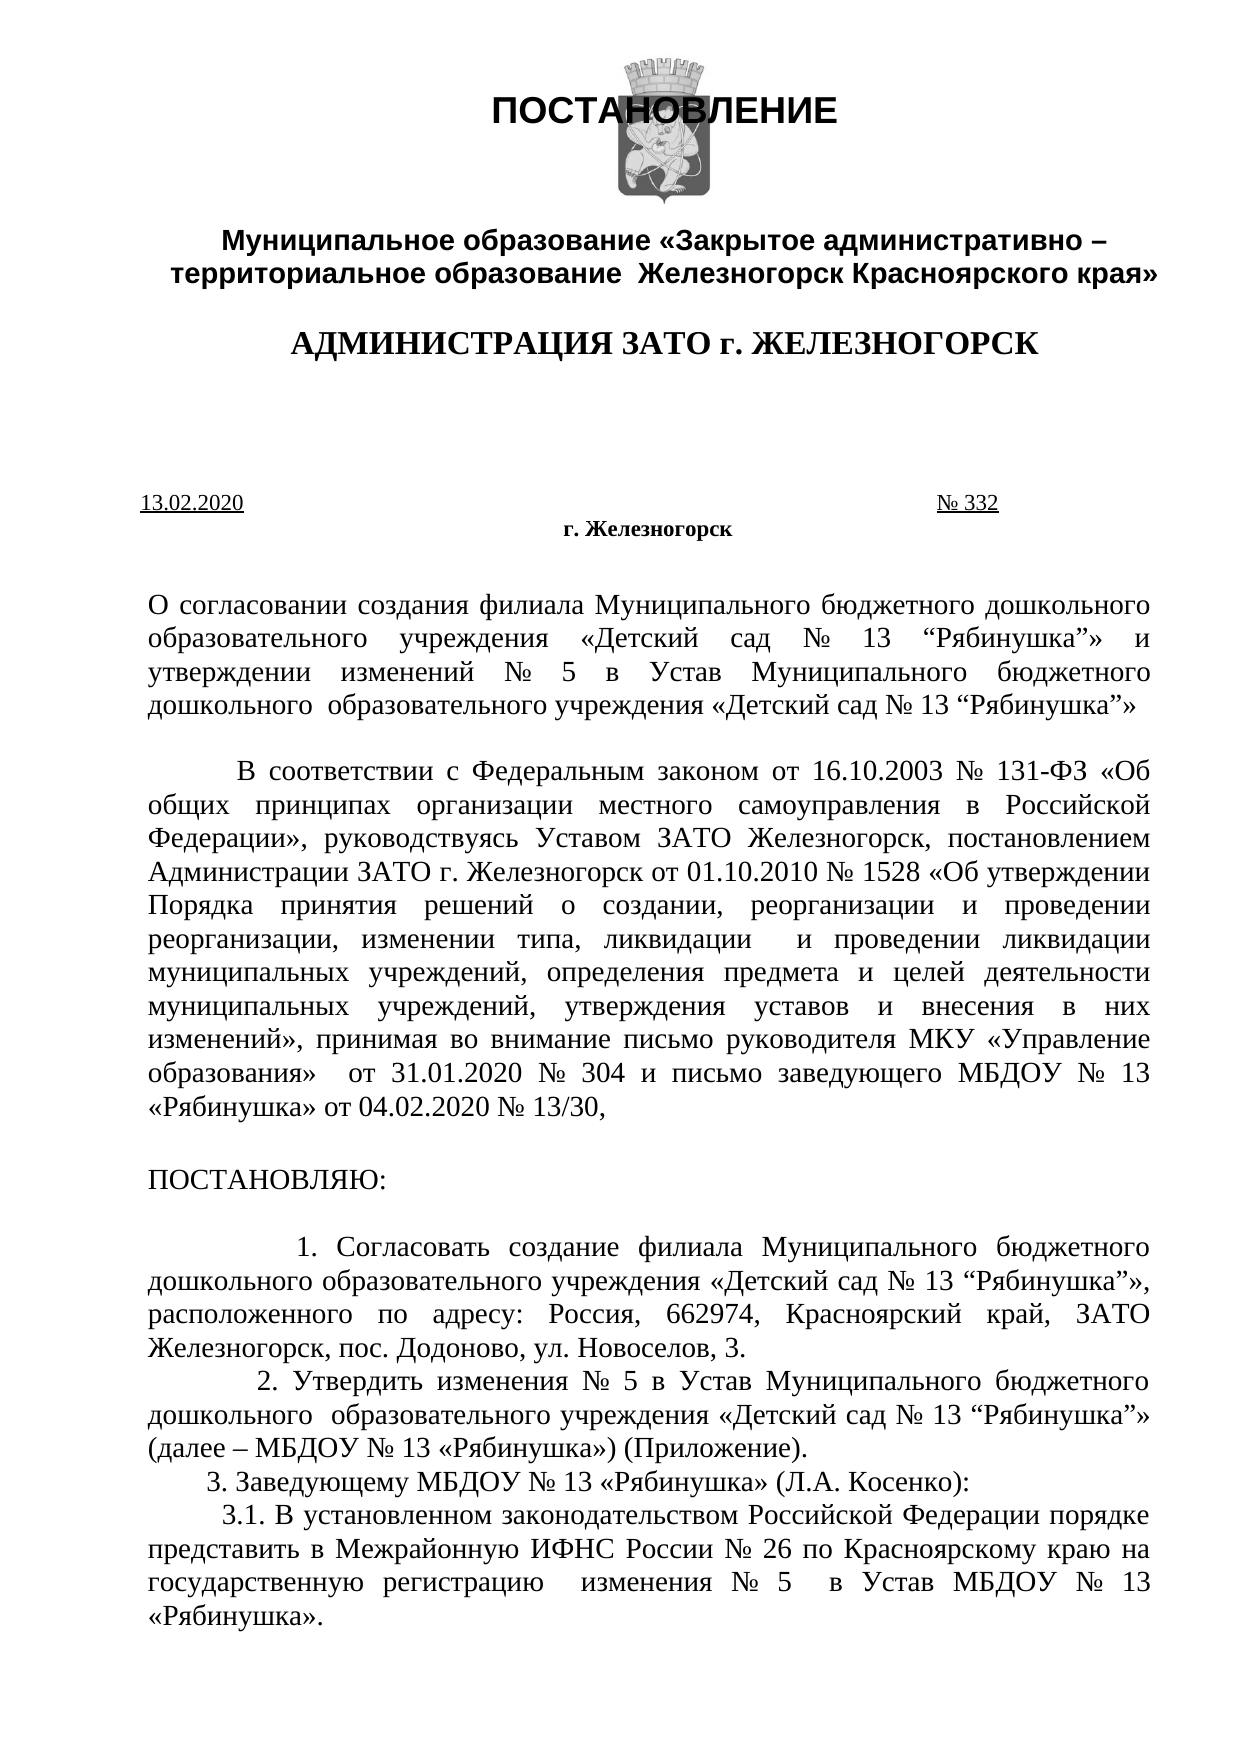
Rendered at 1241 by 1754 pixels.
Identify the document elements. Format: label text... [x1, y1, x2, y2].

text 1. Согласовать создание филиала Муниципального бюджетного дошкольного образовательного учреждения «Детский сад № 13 “Рябинушка”», расположенного по адресу: Россия, 662974, Красноярский край, ЗАТО Железногорск, пос. Додоново, ул. Новоселов, 3. [148, 1229, 1152, 1363]
text ПОСТАНОВЛЯЮ: [148, 1162, 1196, 1196]
text Муниципальное образование «Закрытое административно – территориальное образование Железногорск Красноярского края» [151, 223, 1178, 290]
text г. Железногорск [123, 515, 1173, 541]
text О согласовании создания филиала Муниципального бюджетного дошкольного образовательного учреждения «Детский сад № 13 “Рябинушка”» и утверждении изменений № 5 в Устав Муниципального бюджетного дошкольного образовательного учреждения «Детский сад № 13 “Рябинушка”» [148, 587, 1152, 721]
text 3.1. В установленном законодательством Российской Федерации порядке представить в Межрайонную ИФНС России № 26 по Красноярскому краю на государственную регистрацию изменения № 5 в Устав МБДОУ № 13 «Рябинушка». [148, 1497, 1152, 1632]
text 2. Утвердить изменения № 5 в Устав Муниципального бюджетного дошкольного образовательного учреждения «Детский сад № 13 “Рябинушка”» (далее – МБДОУ № 13 «Рябинушка») (Приложение). [148, 1363, 1152, 1464]
text 3. Заведующему МБДОУ № 13 «Рябинушка» (Л.А. Косенко): [148, 1464, 1196, 1497]
subtitle АДМИНИСТРАЦИЯ ЗАТО г. ЖЕЛЕЗНОГОРСК [151, 323, 1178, 362]
text В соответствии с Федеральным законом от 16.10.2003 № 131-ФЗ «Об общих принципах организации местного самоуправления в Российской Федерации», руководствуясь Уставом ЗАТО Железногорск, постановлением Администрации ЗАТО г. Железногорск от 01.10.2010 № 1528 «Об утверждении Порядка принятия решений о создании, реорганизации и проведении реорганизации, изменении типа, ликвидации и проведении ликвидации муниципальных учреждений, определения предмета и целей деятельности муниципальных учреждений, утверждения уставов и внесения в них изменений», принимая во внимание письмо руководителя МКУ «Управление образования» от 31.01.2020 № 304 и письмо заведующего МБДОУ № 13 «Рябинушка» от 04.02.2020 № 13/30, [148, 753, 1152, 1122]
text ПОСТАНОВЛЕНИЕ [151, 88, 1178, 131]
text 13.02.2020 № 332 [123, 489, 1173, 515]
